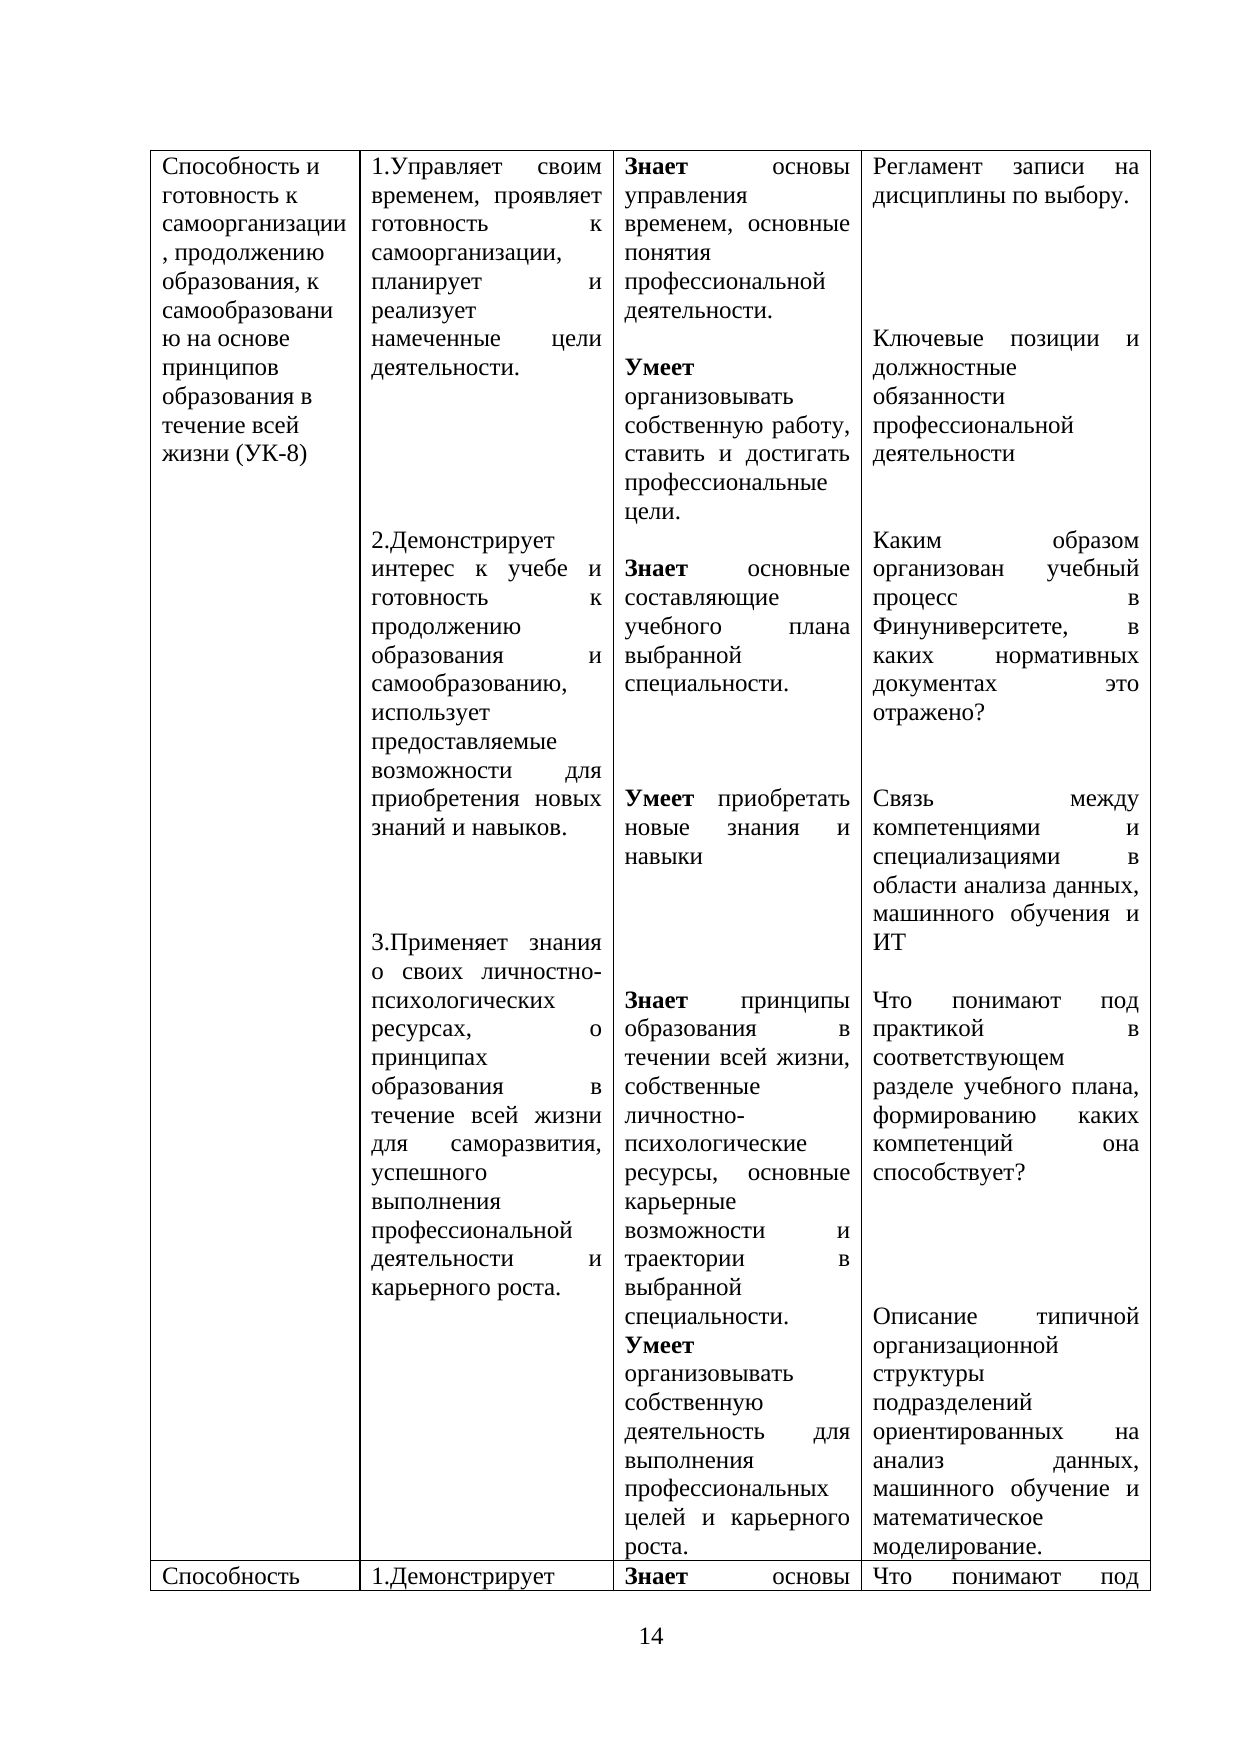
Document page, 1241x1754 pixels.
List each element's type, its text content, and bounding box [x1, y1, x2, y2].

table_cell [151, 1561, 359, 1589]
table_cell Регламент записи на дисциплины по выбору. Ключевые позиции и должностные обязанности профессиональной деятельности Каким образом организован учебный процесс в Финуниверситете, в каких нормативных документах это отражено? Связь между компетенциями и специализациями в области анализа данных, машинного обучения и ИТ Что понимают под практикой в соответствующем разделе учебного плана, формированию каких компетенций она способствует? Описание типичной организационной структуры подразделений ориентированных на анализ данных, машинного обучение и математическое моделирование. [862, 151, 1150, 1560]
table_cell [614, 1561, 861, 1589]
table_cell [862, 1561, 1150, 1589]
table_cell Способность и готовность к самоорганизации, продолжению образования, к самообразованию на основе принципов образования в течение всей жизни (УК-8) [151, 151, 359, 1560]
table_cell Знает основы управления временем, основные понятия профессиональной деятельности. Умеет организовывать собственную работу, ставить и достигать профессиональные цели. Знает основные составляющие учебного плана выбранной специальности. Умеет приобретать новые знания и навыки Знает принципы образования в течении всей жизни, собственные личностно-психологические ресурсы, основные карьерные возможности и траектории в выбранной специальности. Умеет организовывать собственную деятельность для выполнения профессиональных целей и карьерного роста. [614, 151, 861, 1560]
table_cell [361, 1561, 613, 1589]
table_cell 1.Управляет своим временем, проявляет готовность к самоорганизации, планирует и реализует намеченные цели деятельности. 2.Демонстрирует интерес к учебе и готовность к продолжению образования и самообразованию, использует предоставляемые возможности для приобретения новых знаний и навыков. 3.Применяет знания о своих личностно-психологических ресурсах, о принципах образования в течение всей жизни для саморазвития, успешного выполнения профессиональной деятельности и карьерного роста. [361, 151, 613, 1560]
